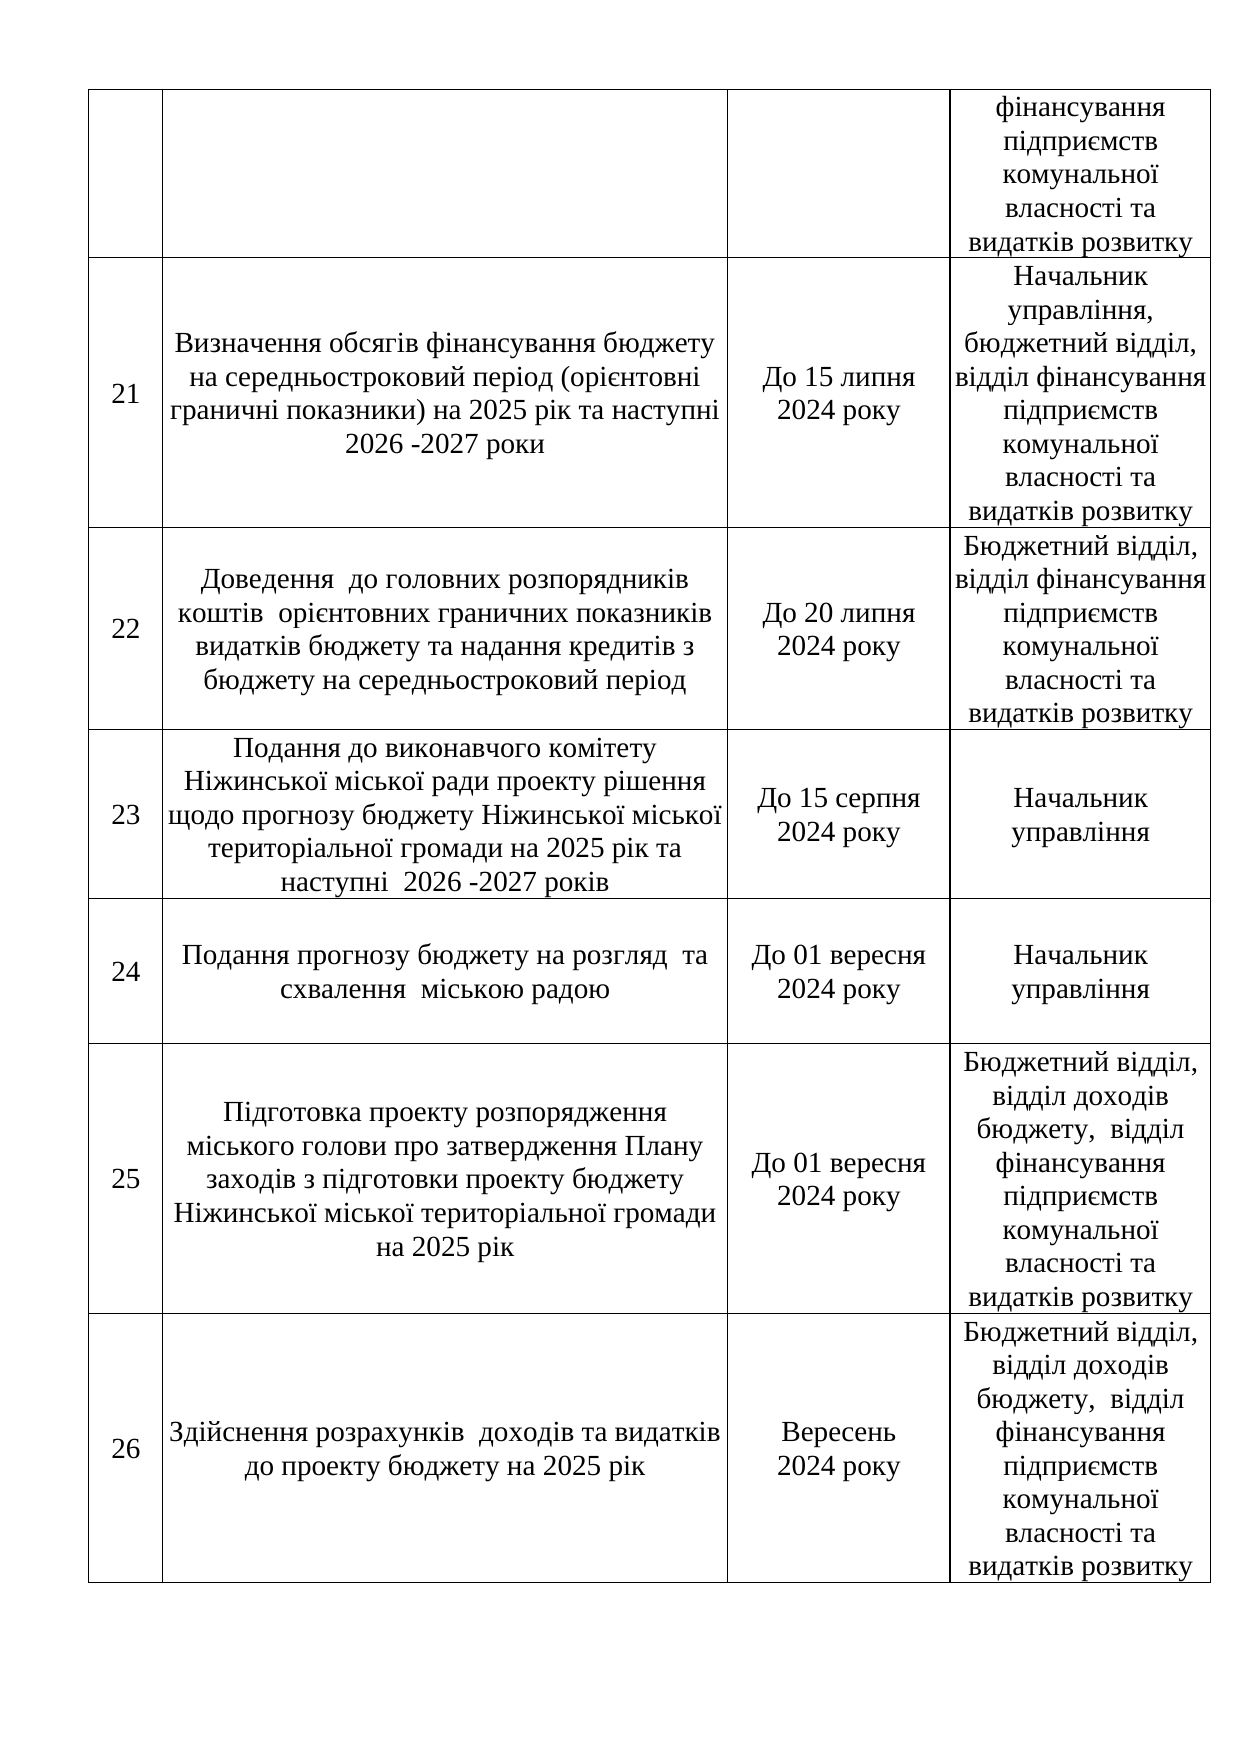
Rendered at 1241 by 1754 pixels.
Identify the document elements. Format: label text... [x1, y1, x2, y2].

table_cell 20 [89, 90, 162, 257]
table_cell Начальник управління, бюджетний відділ, відділ фінансування підприємств комунальної власності та видатків розвитку [951, 258, 1210, 527]
table_cell До 15 серпня 2024 року [728, 730, 949, 898]
table_cell Бюджетний відділ, відділ фінансування підприємств комунальної власності та видатків розвитку [951, 528, 1005, 729]
table_cell Начальник управління [951, 730, 1210, 898]
table_cell Бюджетний відділ, відділ доходів бюджету, відділ фінансування підприємств комунальної власності та видатків розвитку [951, 1314, 1210, 1582]
table_cell Визначення обсягів фінансування бюджету на середньостроковий період (орієнтовні граничні показники) на 2025 рік та наступні 2026 -2027 роки [163, 258, 727, 527]
table_cell Здійснення розрахунків доходів та видатків до проекту бюджету на 2025 рік [163, 1314, 727, 1582]
table_cell 25 [89, 1044, 162, 1313]
table_cell 24 [89, 899, 162, 1043]
table_cell Вересень 2024 року [728, 1314, 949, 1582]
table_cell 22 [89, 528, 162, 729]
table_cell Подання прогнозу бюджету на розгляд та схвалення міською радою [163, 899, 727, 1043]
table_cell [728, 90, 949, 257]
table_cell 23 [89, 730, 162, 898]
table_cell Начальник управління, бюджетний відділ, відділ доходів бюджету, відділ фінансування підприємств комунальної власності та видатків розвитку [1156, 90, 1210, 257]
table_cell Бюджетний відділ, відділ фінансування підприємств комунальної власності та видатків розвитку [1156, 528, 1210, 729]
table_cell До 20 липня 2024 року [728, 528, 949, 729]
table_cell До 15 липня 2024 року [728, 258, 949, 527]
table_cell До 01 вересня 2024 року [728, 899, 949, 1043]
table_cell 26 [89, 1314, 162, 1582]
table_cell Доведення до головних розпорядників коштів орієнтовних граничних показників видатків бюджету та надання кредитів з бюджету на середньостроковий період [163, 528, 727, 729]
table_cell 21 [89, 258, 162, 527]
table_cell До 01 вересня 2024 року [728, 1044, 949, 1313]
table_cell Начальник управління, бюджетний відділ, відділ доходів бюджету, відділ фінансування підприємств комунальної власності та видатків розвитку [951, 90, 1005, 257]
table_cell Бюджетний відділ, відділ доходів бюджету, відділ фінансування підприємств комунальної власності та видатків розвитку [951, 1044, 1210, 1313]
table_cell Начальник управління [951, 899, 1210, 1043]
table_cell Подання до виконавчого комітету Ніжинської міської ради проекту рішення щодо прогнозу бюджету Ніжинської міської територіальної громади на 2025 рік та наступні 2026 -2027 років [163, 730, 727, 898]
table_cell Підготовка проекту розпорядження міського голови про затвердження Плану заходів з підготовки проекту бюджету Ніжинської міської територіальної громади на 2025 рік [163, 1044, 727, 1313]
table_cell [163, 90, 727, 257]
